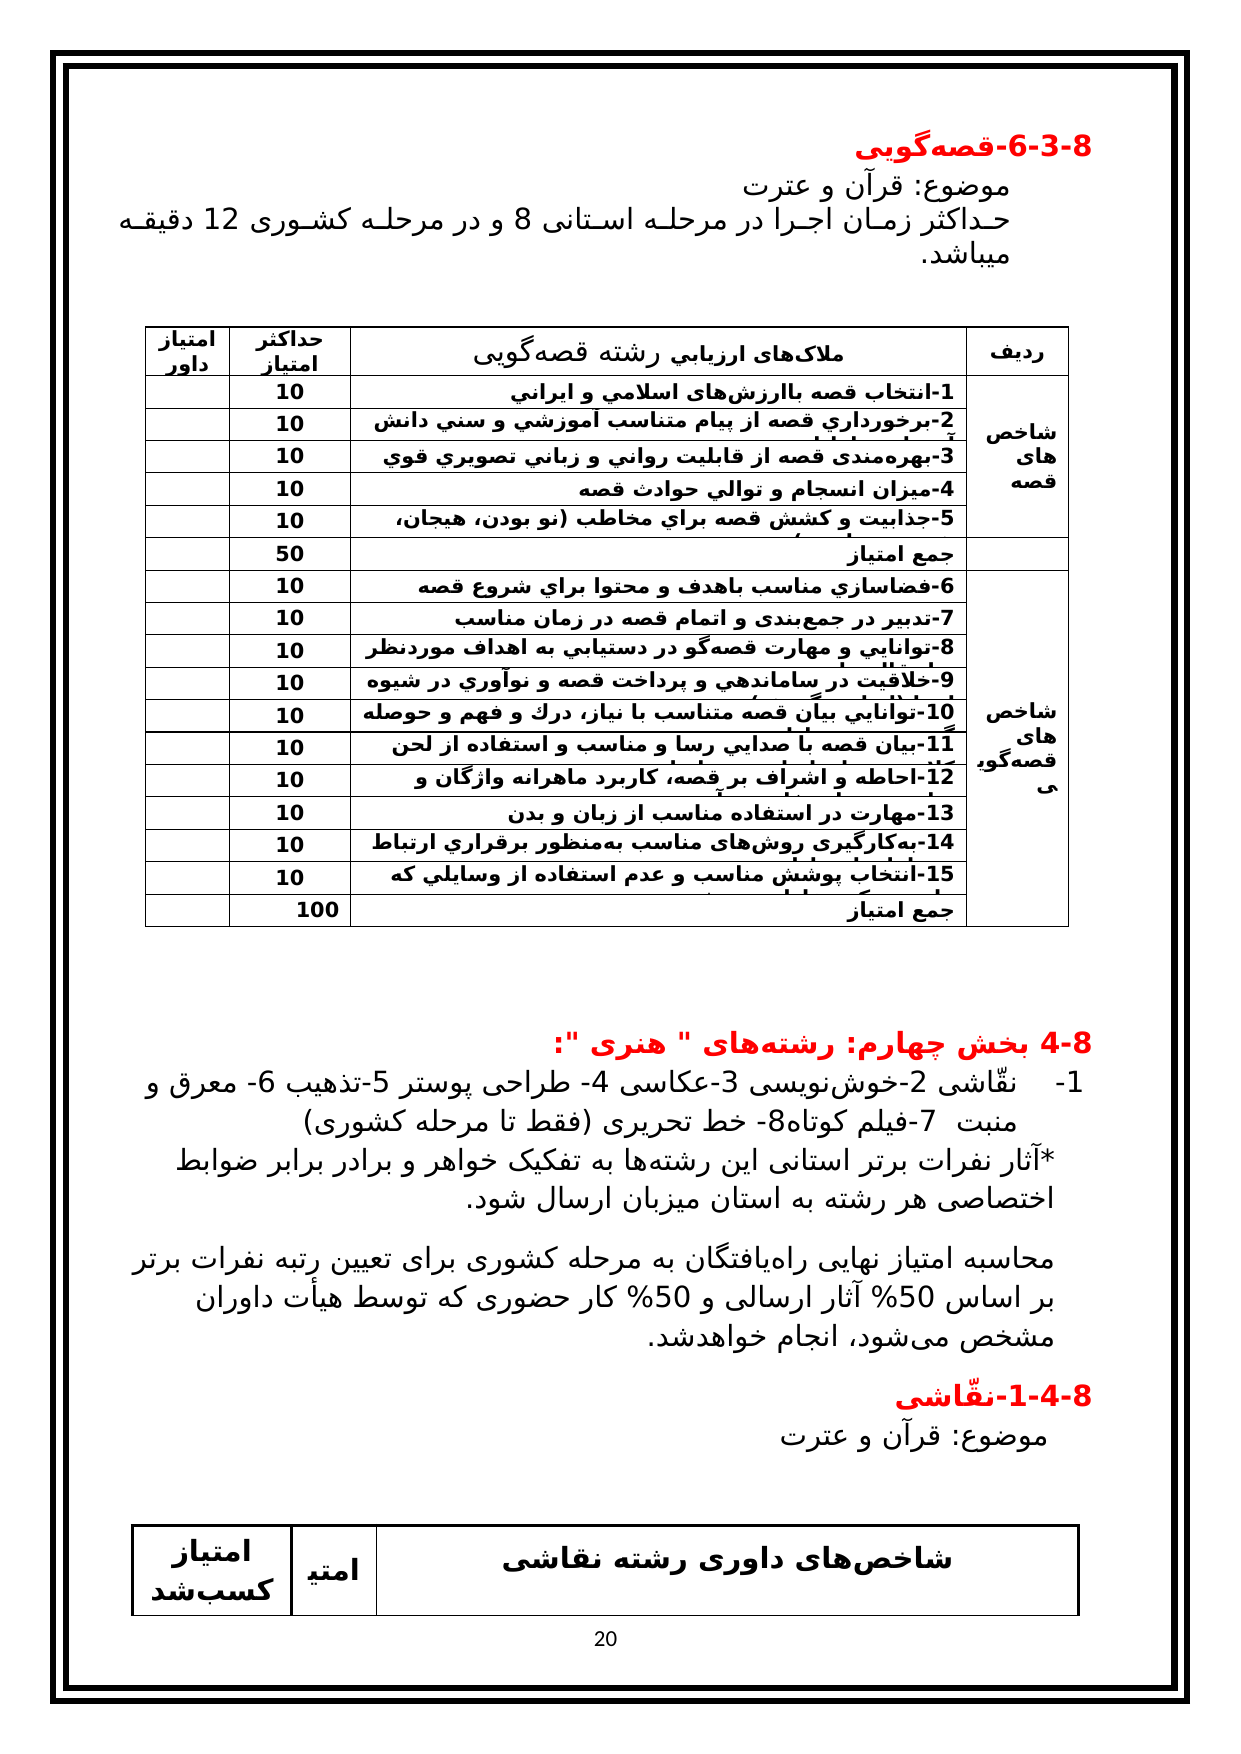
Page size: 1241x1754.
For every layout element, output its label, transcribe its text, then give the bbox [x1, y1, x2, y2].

table_cell [146, 862, 229, 893]
table_cell 50 [230, 538, 350, 569]
table_cell جمع امتياز [351, 538, 966, 569]
table_header ملاک‌های ارزيابي رشته قصه‌گویی [351, 328, 966, 375]
table_cell 10 [230, 668, 350, 699]
table_cell [146, 830, 229, 861]
table_cell [146, 635, 229, 667]
table_cell 5-جذابيت و كشش قصه براي مخاطب (نو بودن، هيجان، شخصیت‌ها و...) [351, 506, 966, 537]
table_cell 4-ميزان انسجام و توالي حوادث قصه [351, 473, 966, 505]
table_cell 2-برخورداري قصه از پيام متناسب آموزشي و سني دانش آموزان و اولياء [351, 409, 966, 440]
table_cell 10 [230, 700, 350, 731]
table_cell [146, 409, 229, 440]
subtitle 6-3-8-قصه‌گویی [118, 130, 1093, 164]
table_cell 10 [230, 441, 350, 472]
table_cell 11-بيان قصه با صدايي رسا و مناسب و استفاده از لحن كلام به‌عنوان اصلی‌ترین ابزار [351, 733, 966, 764]
table_cell 10-توانايي بيان قصه متناسب با نياز، درك و فهم و حوصله گروه سني مخاطب [351, 700, 966, 731]
table_cell 10 [230, 830, 350, 861]
table_header حداکثر امتیاز [230, 328, 350, 375]
table_cell [146, 441, 229, 472]
table_cell 13-مهارت در استفاده مناسب از زبان و بدن [351, 797, 966, 829]
table_cell 9-خلاقيت در ساماندهي و پرداخت قصه و نوآوري در شيوه اجرا (ابزار و گویش) [351, 668, 966, 699]
table_cell 10 [230, 571, 350, 602]
table_cell شاخص‌های قصه‌گویی [967, 571, 1068, 926]
table_header امتیاز [293, 1527, 376, 1615]
table_cell 10 [230, 603, 350, 634]
table_cell شاخص‌های قصه [967, 376, 1068, 537]
text محاسبه امتیاز نهایی راه‌یافتگان به مرحله کشوری برای تعیین رتبه نفرات برتر بر اساس 50% آثار ارسالی و 50% کار حضوری که توسط هیأت داوران مشخص می‌شود، انجام خواهدشد. [118, 1242, 1055, 1353]
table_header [377, 1527, 1077, 1615]
table_cell 10 [230, 765, 350, 796]
list نقّاشی 2-خوش‌نویسی 3-عکاسی 4- طراحی پوستر 5-تذهیب 6- معرق و منبت 7-فیلم کوتاه8- خط تحریری (فقط تا مرحله کشوری) [118, 1065, 1055, 1138]
table_cell [146, 538, 229, 569]
table_cell 10 [230, 473, 350, 505]
text 1-4-8-نقّاشی [118, 1379, 1093, 1413]
table_cell [146, 473, 229, 505]
text 4-8 بخش چهارم: رشته‌های " هنری ": [118, 1026, 1093, 1060]
table_header امتیاز کسب‌شده [134, 1527, 290, 1615]
table_cell 8-توانايي و مهارت قصه‌گو در دستيابي به اهداف موردنظر و انتقال پيام [351, 635, 966, 667]
table_cell [967, 538, 1068, 569]
table_cell 100 [230, 895, 350, 926]
table_cell 10 [230, 635, 350, 667]
table_cell [146, 700, 229, 731]
table_cell 1-انتخاب قصه باارزش‌های اسلامي و ايراني [351, 376, 966, 407]
table_cell [146, 668, 229, 699]
text موضوع: قرآن و عترت [118, 1418, 1048, 1452]
table_cell 14-به‌کارگیری روش‌های مناسب به‌منظور برقراري ارتباط و تعامل با مخاطب [351, 830, 966, 861]
table_cell [146, 733, 229, 764]
table_cell [146, 506, 229, 537]
table_cell 3-بهره‌مندی قصه از قابليت رواني و زباني تصويري قوي [351, 441, 966, 472]
table_cell [146, 571, 229, 602]
table_cell 10 [230, 409, 350, 440]
table_cell 10 [230, 506, 350, 537]
table_header امتياز داور [146, 328, 229, 375]
table_cell [146, 895, 229, 926]
table_cell [146, 603, 229, 634]
table_header رديف [967, 328, 1068, 375]
table_cell 10 [230, 733, 350, 764]
table_cell 12-احاطه و اشراف بر قصه، كاربرد ماهرانه واژگان و تعابير مورداستفاده در آن [351, 765, 966, 796]
table_cell [146, 797, 229, 829]
table_cell جمع امتياز [351, 895, 966, 926]
text *آثار نفرات برتر استانی این رشته‌ها به تفکیک خواهر و برادر برابر ضوابط اختصاصی هر رشته به استان میزبان ارسال شود. [118, 1143, 1055, 1216]
table_cell [146, 765, 229, 796]
table_cell 6-فضاسازي مناسب باهدف و محتوا براي شروع قصه [351, 571, 966, 602]
table_cell [146, 376, 229, 407]
text حداکثر زمان اجرا در مرحله استانی 8 و در مرحله کشوری 12 دقیقه می‏باشد. [118, 203, 1011, 271]
table_cell 10 [230, 376, 350, 407]
table_cell 7-تدبير در جمع‌بندی و اتمام قصه در زمان مناسب [351, 603, 966, 634]
table_cell 10 [230, 797, 350, 829]
text موضوع: قرآن و عترت [118, 169, 1011, 203]
table_cell 10 [230, 862, 350, 893]
table_cell 15-انتخاب پوشش مناسب و عدم استفاده از وسايلي كه مانع تمركز مخاطب می‌شود [351, 862, 966, 893]
